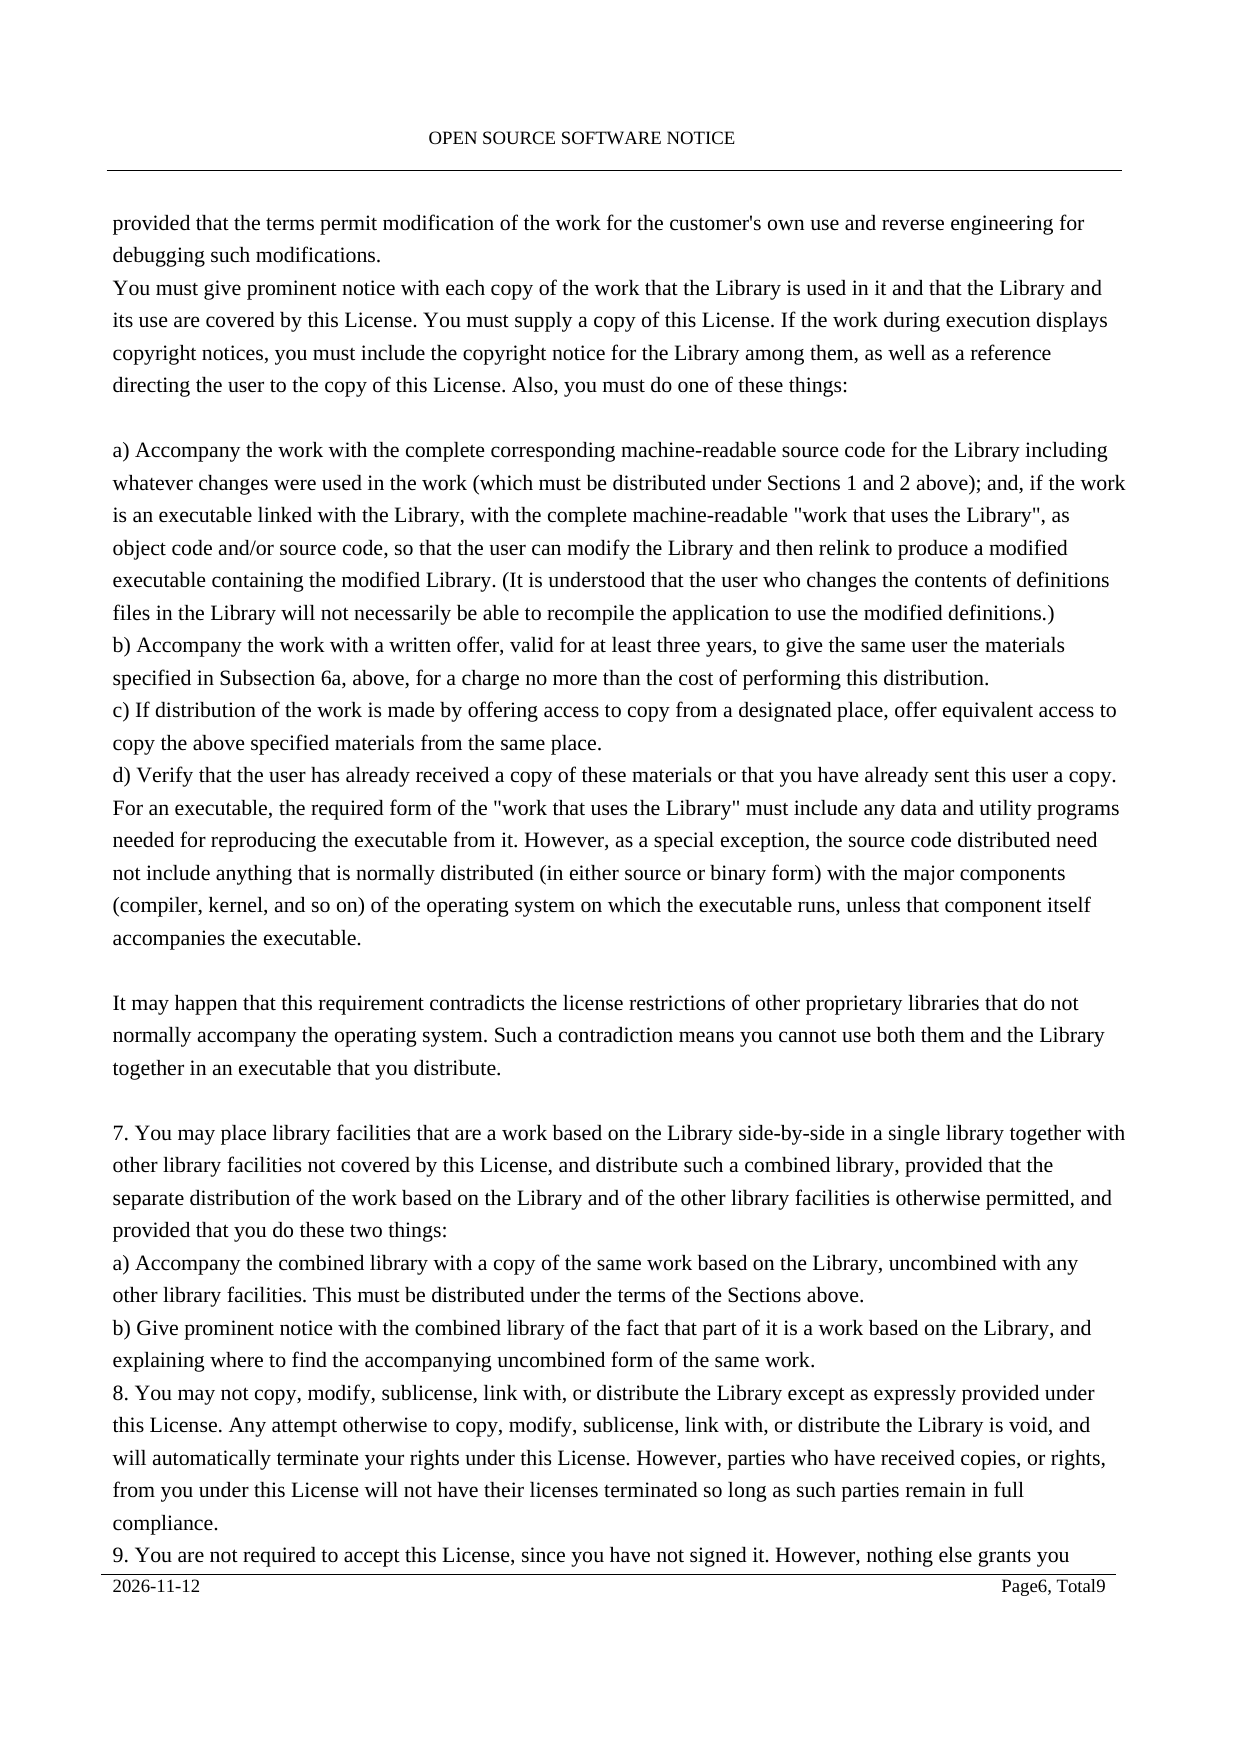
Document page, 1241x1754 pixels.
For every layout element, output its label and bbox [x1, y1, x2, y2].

text [112, 206, 1128, 1571]
